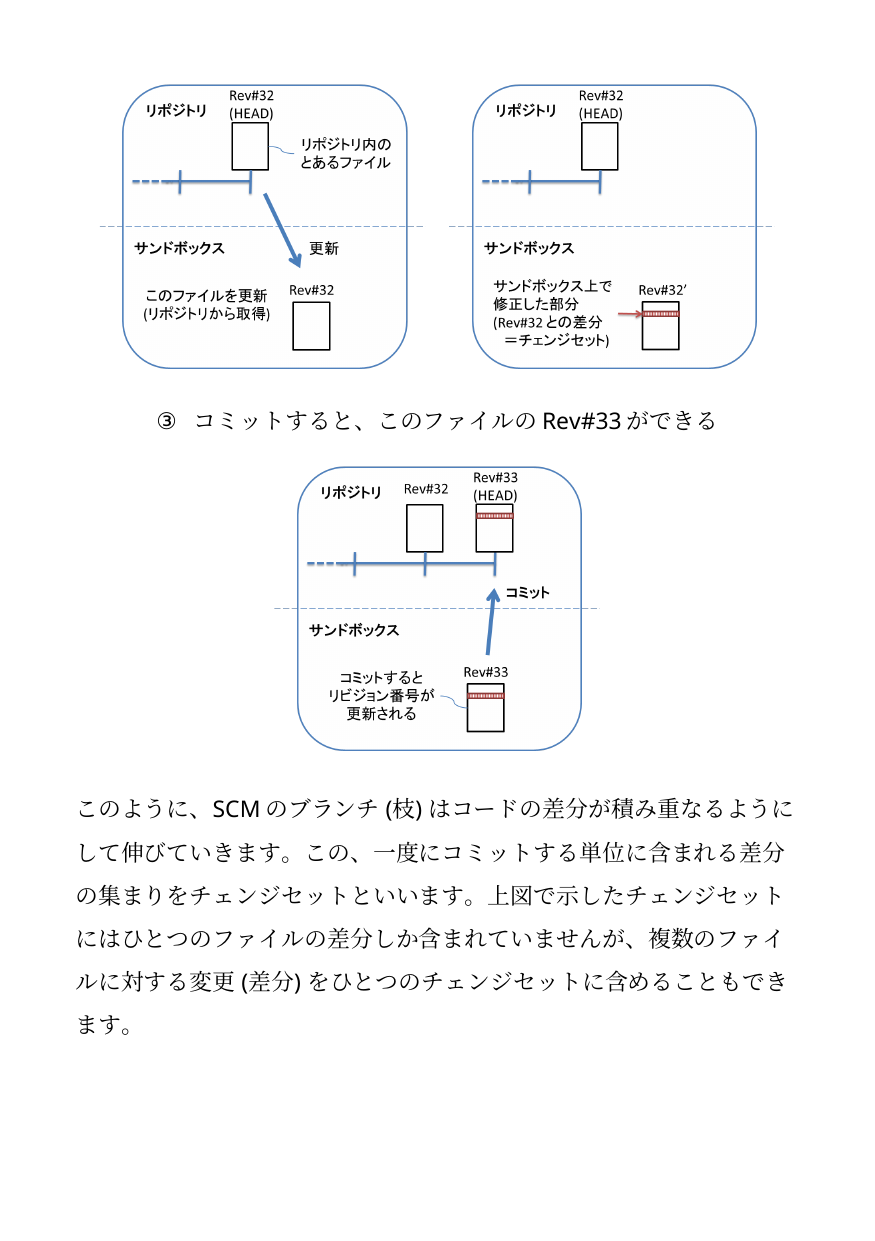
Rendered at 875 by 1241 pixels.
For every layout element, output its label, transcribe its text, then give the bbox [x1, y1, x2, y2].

text このように、SCMのブランチ (枝) はコードの差分が積み重なるようにして伸びていきます。この、一度にコミットする単位に含まれる差分の集まりをチェンジセットといいます。上図で示したチェンジセットにはひとつのファイルの差分しか含まれていませんが、複数のファイルに対する変更 (差分) をひとつのチェンジセットに含めることもできます。 [75, 789, 799, 1042]
picture [99, 81, 426, 369]
picture [449, 81, 775, 369]
list コミットすると、このファイルのRev#33ができる [75, 401, 799, 438]
picture [274, 463, 600, 751]
